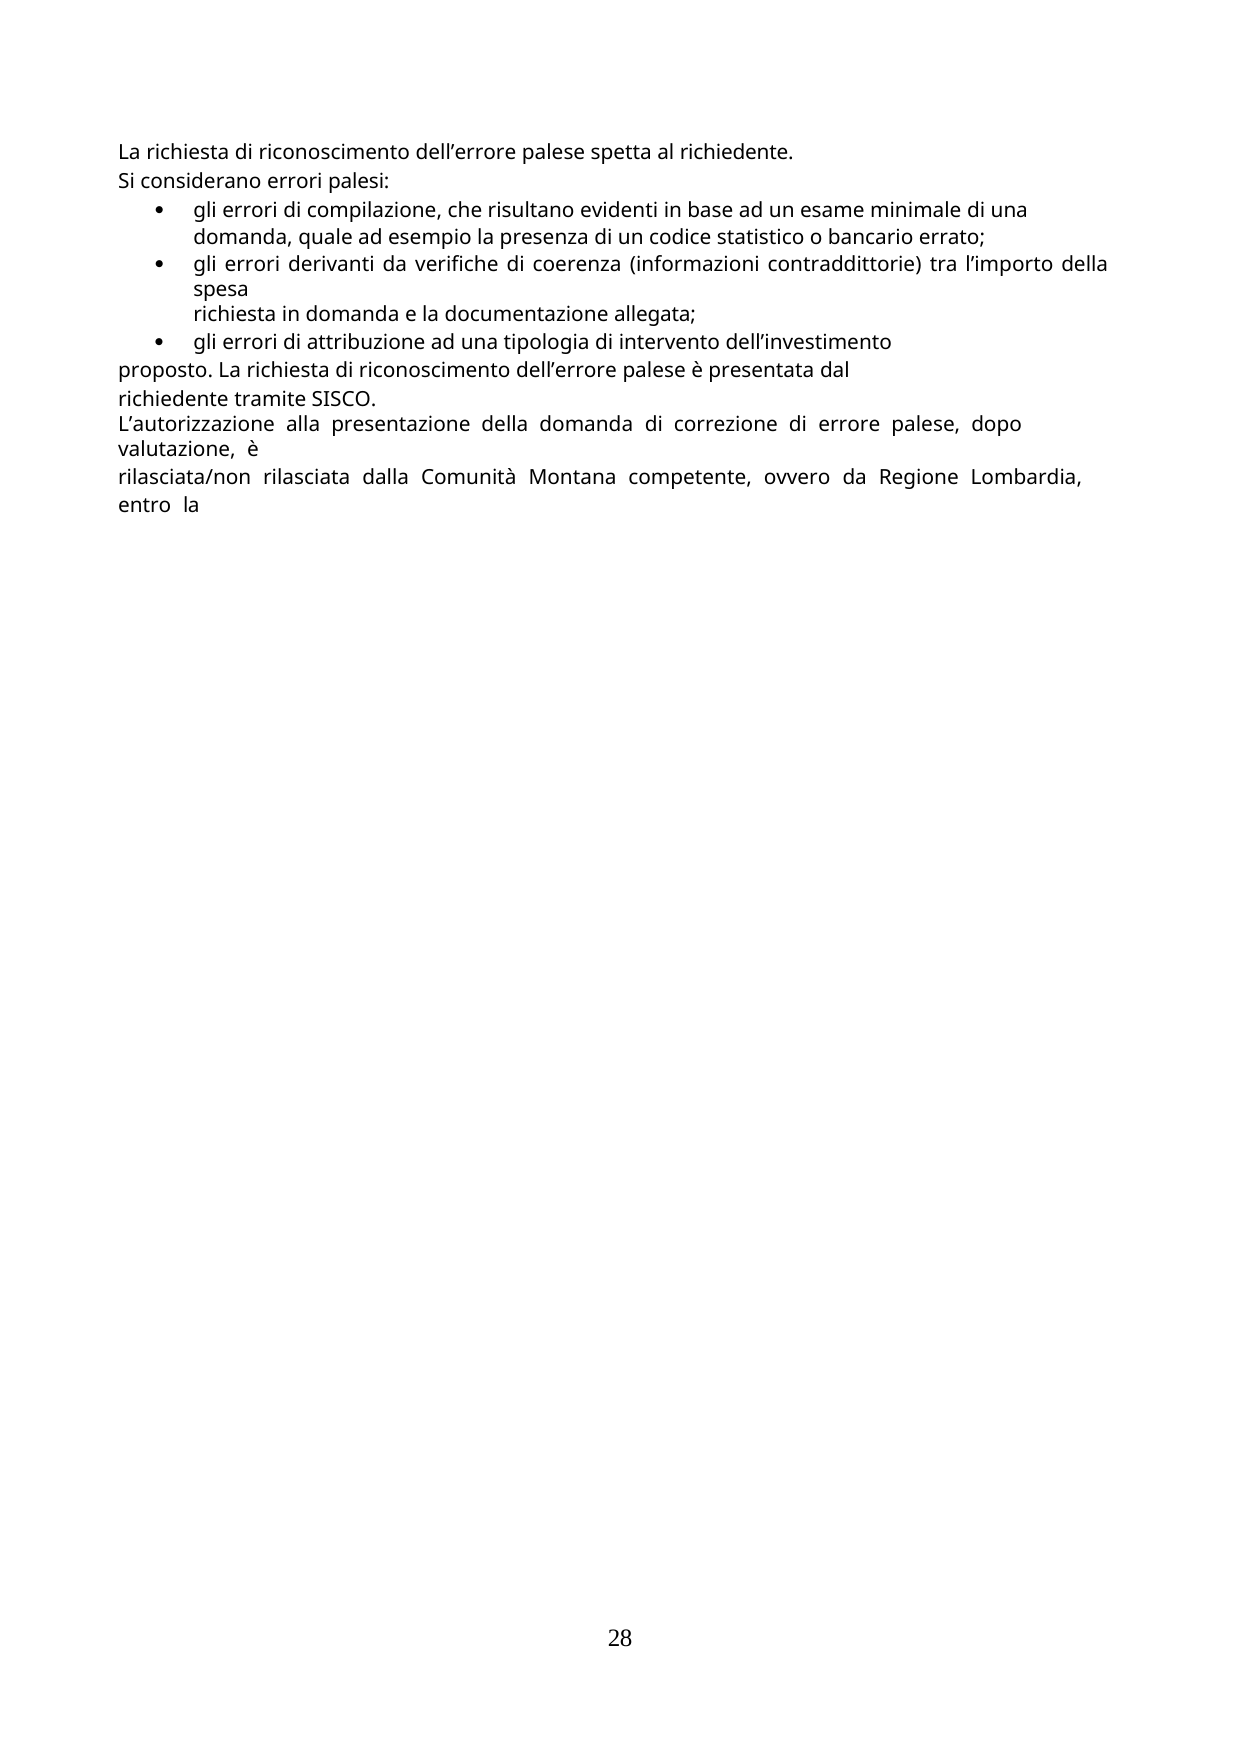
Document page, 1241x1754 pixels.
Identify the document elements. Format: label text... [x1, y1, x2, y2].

text L’autorizzazione alla presentazione della domanda di correzione di errore palese, dopo valutazione, è [118, 412, 1137, 462]
list gli errori derivanti da verifiche di coerenza (informazioni contraddittorie) tra l’importo della spesa [156, 251, 1137, 302]
text Si considerano errori palesi: [118, 166, 1137, 194]
list gli errori di attribuzione ad una tipologia di intervento dell’investimento proposto. La richiesta di riconoscimento dell’errore palese è presentata dal richiedente tramite SISCO. [118, 327, 959, 412]
list gli errori di compilazione, che risultano evidenti in base ad un esame minimale di una domanda, quale ad esempio la presenza di un codice statistico o bancario errato; [156, 195, 1121, 251]
text rilasciata/non rilasciata dalla Comunità Montana competente, ovvero da Regione Lombardia, entro la [118, 462, 1137, 519]
text La richiesta di riconoscimento dell’errore palese spetta al richiedente. [118, 137, 1137, 166]
text richiesta in domanda e la documentazione allegata; [193, 302, 1137, 327]
